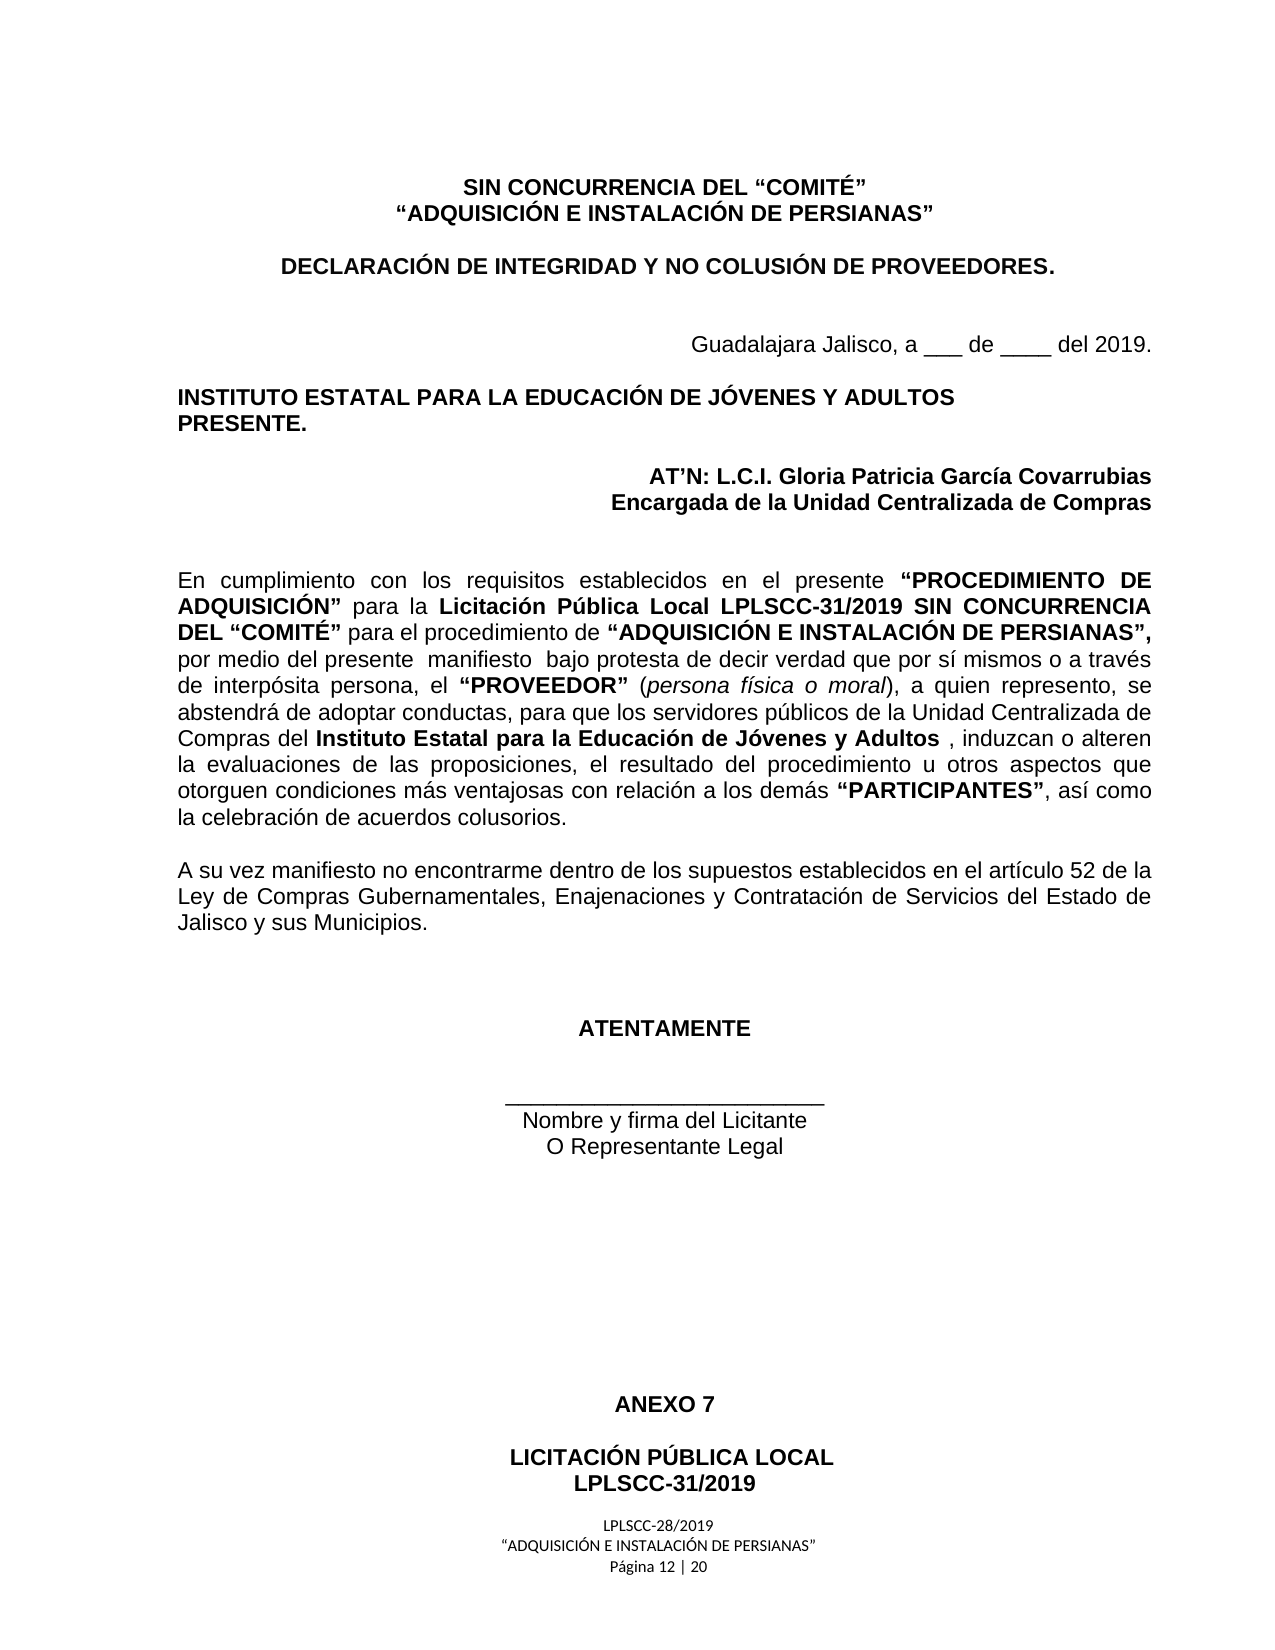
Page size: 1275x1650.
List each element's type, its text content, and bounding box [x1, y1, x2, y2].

text Guadalajara Jalisco, a ___ de ____ del 2019. [177, 331, 1152, 357]
text A su vez manifiesto no encontrarme dentro de los supuestos establecidos en el artículo 52 de la Ley de Compras Gubernamentales, Enajenaciones y Contratación de Servicios del Estado de Jalisco y sus Municipios. [177, 857, 1152, 936]
text Nombre y firma del Licitante [177, 1107, 1152, 1133]
text En cumplimiento con los requisitos establecidos en el presente “PROCEDIMIENTO DE ADQUISICIÓN” para la Licitación Pública Local LPLSCC-31/2019 SIN CONCURRENCIA DEL “COMITÉ” para el procedimiento de “ADQUISICIÓN E INSTALACIÓN DE PERSIANAS”, por medio del presente manifiesto bajo protesta de decir verdad que por sí mismos o a través de interpósita persona, el “PROVEEDOR” (persona física o moral), a quien represento, se abstendrá de adoptar conductas, para que los servidores públicos de la Unidad Centralizada de Compras del Instituto Estatal para la Educación de Jóvenes y Adultos , induzcan o alteren la evaluaciones de las proposiciones, el resultado del procedimiento u otros aspectos que otorguen condiciones más ventajosas con relación a los demás “PARTICIPANTES”, así como la celebración de acuerdos colusorios. [177, 567, 1152, 830]
text SIN CONCURRENCIA DEL “COMITÉ” [177, 174, 1152, 200]
text O Representante Legal [177, 1133, 1152, 1159]
text INSTITUTO ESTATAL PARA LA EDUCACIÓN DE JÓVENES Y ADULTOS [177, 383, 1152, 410]
text AT’N: L.C.I. Gloria Patricia García Covarrubias [177, 463, 1152, 489]
text LPLSCC-31/2019 [177, 1470, 1152, 1496]
text Encargada de la Unidad Centralizada de Compras [177, 489, 1152, 515]
text PRESENTE. [177, 410, 1152, 436]
text ATENTAMENTE [177, 1015, 1152, 1041]
text LICITACIÓN PÚBLICA LOCAL [177, 1444, 1167, 1470]
text DECLARACIÓN DE INTEGRIDAD Y NO COLUSIÓN DE PROVEEDORES. [177, 253, 1152, 279]
text ANEXO 7 [177, 1391, 1152, 1417]
text “ADQUISICIÓN E INSTALACIÓN DE PERSIANAS” [177, 200, 1152, 227]
text _________________________ [177, 1080, 1152, 1107]
